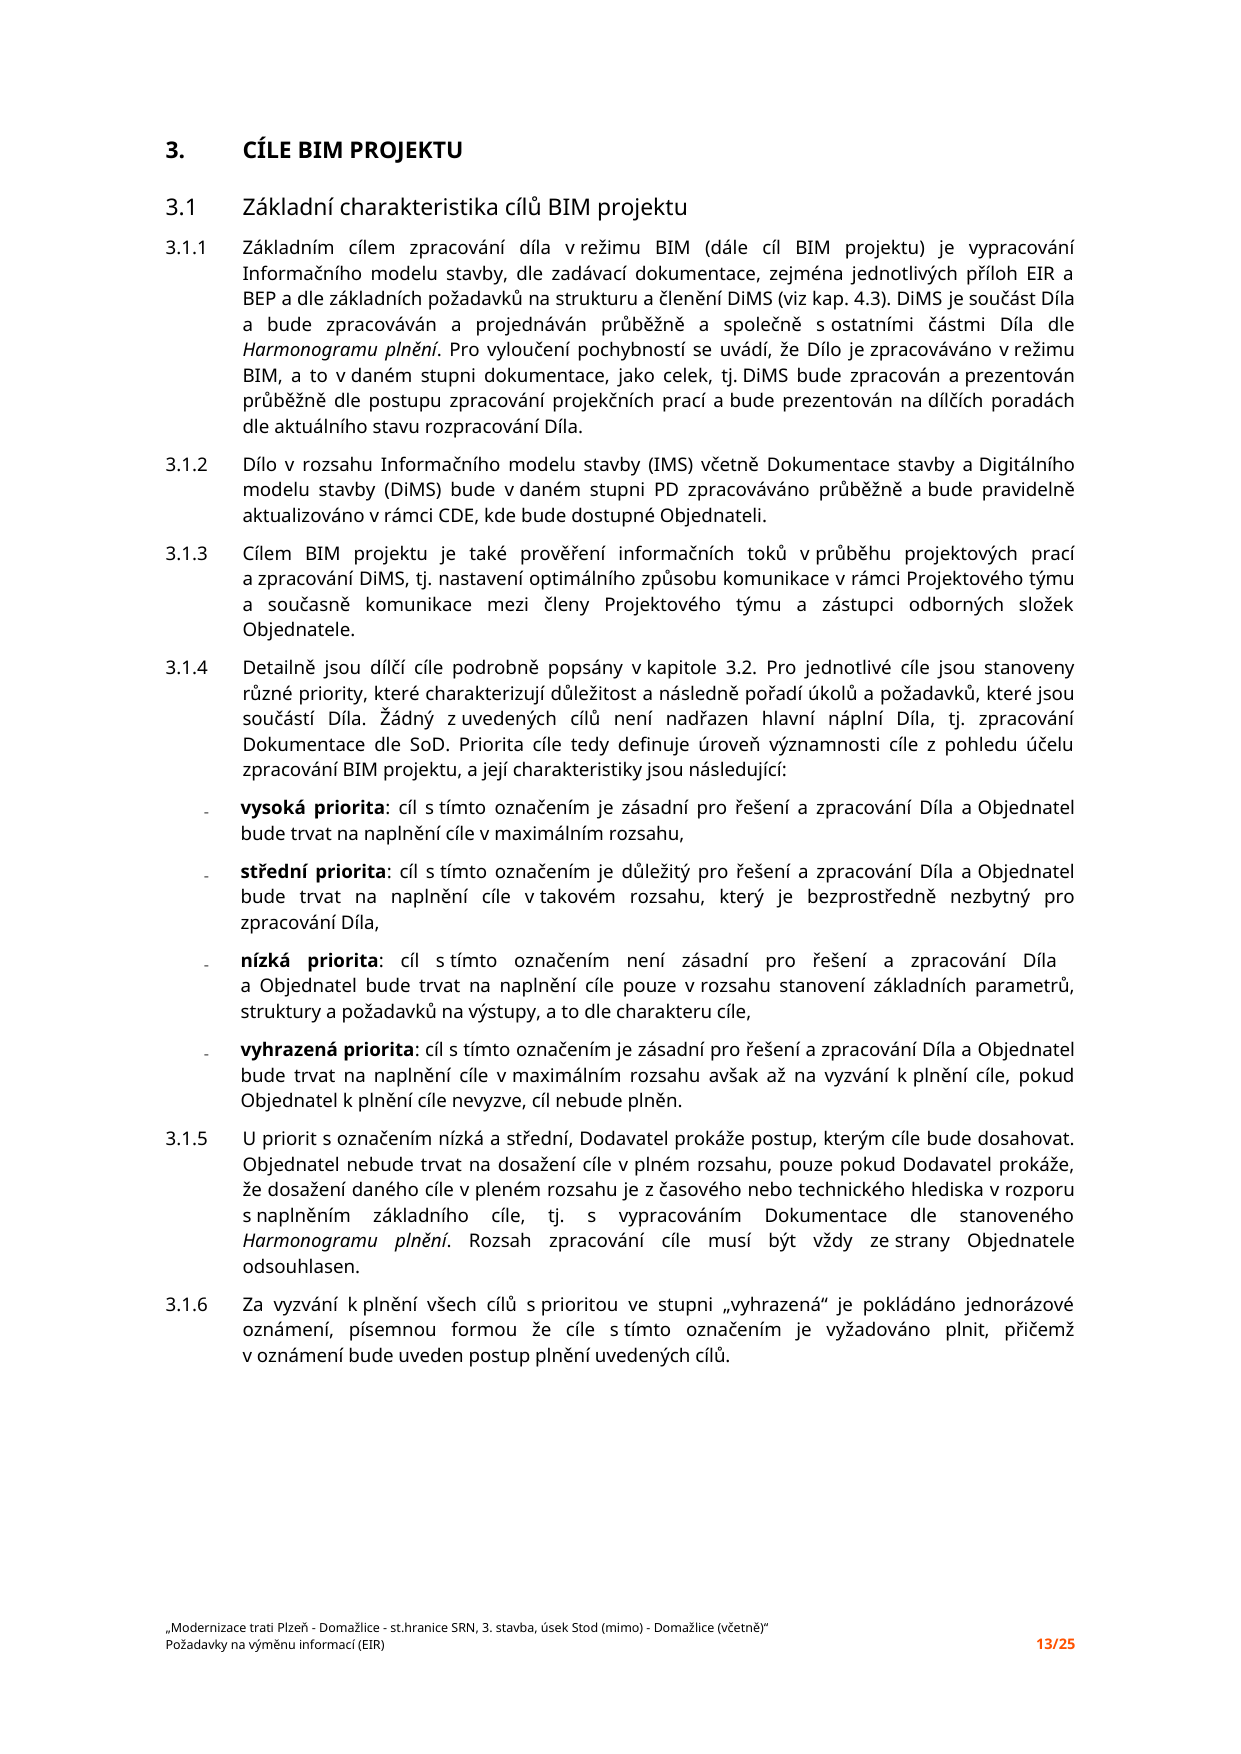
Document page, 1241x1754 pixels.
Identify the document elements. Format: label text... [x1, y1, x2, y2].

text Dílo v rozsahu Informačního modelu stavby (IMS) včetně Dokumentace stavby a Digitálního modelu stavby (DiMS) bude v daném stupni PD zpracováváno průběžně a bude pravidelně aktualizováno v rámci CDE, kde bude dostupné Objednateli. [165, 451, 1075, 527]
text Cíle BIM projektu [165, 134, 1075, 166]
list vyhrazená priorita: cíl s tímto označením je zásadní pro řešení a zpracování Díla a Objednatel bude trvat na naplnění cíle v maximálním rozsahu avšak až na vyzvání k plnění cíle, pokud Objednatel k plnění cíle nevyzve, cíl nebude plněn. [203, 1036, 1075, 1113]
text Cílem BIM projektu je také prověření informačních toků v průběhu projektových prací a zpracování DiMS, tj. nastavení optimálního způsobu komunikace v rámci Projektového týmu a současně komunikace mezi členy Projektového týmu a zástupci odborných složek Objednatele. [165, 540, 1075, 642]
text Za vyzvání k plnění všech cílů s prioritou ve stupni „vyhrazená“ je pokládáno jednorázové oznámení, písemnou formou že cíle s tímto označením je vyžadováno plnit, přičemž v oznámení bude uveden postup plnění uvedených cílů. [165, 1291, 1075, 1368]
text U priorit s označením nízká a střední, Dodavatel prokáže postup, kterým cíle bude dosahovat. Objednatel nebude trvat na dosažení cíle v plném rozsahu, pouze pokud Dodavatel prokáže, že dosažení daného cíle v pleném rozsahu je z časového nebo technického hlediska v rozporu s naplněním základního cíle, tj. s vypracováním Dokumentace dle stanoveného Harmonogramu plnění. Rozsah zpracování cíle musí být vždy ze strany Objednatele odsouhlasen. [165, 1125, 1075, 1278]
list střední priorita: cíl s tímto označením je důležitý pro řešení a zpracování Díla a Objednatel bude trvat na naplnění cíle v takovém rozsahu, který je bezprostředně nezbytný pro zpracování Díla, [203, 858, 1075, 935]
list vysoká priorita: cíl s tímto označením je zásadní pro řešení a zpracování Díla a Objednatel bude trvat na naplnění cíle v maximálním rozsahu, [203, 795, 1075, 846]
text Detailně jsou dílčí cíle podrobně popsány v kapitole 3.2. Pro jednotlivé cíle jsou stanoveny různé priority, které charakterizují důležitost a následně pořadí úkolů a požadavků, které jsou součástí Díla. Žádný z uvedených cílů není nadřazen hlavní náplní Díla, tj. zpracování Dokumentace dle SoD. Priorita cíle tedy definuje úroveň významnosti cíle z pohledu účelu zpracování BIM projektu, a její charakteristiky jsou následující: [165, 654, 1075, 782]
list nízká priorita: cíl s tímto označením není zásadní pro řešení a zpracování Díla a Objednatel bude trvat na naplnění cíle pouze v rozsahu stanovení základních parametrů, struktury a požadavků na výstupy, a to dle charakteru cíle, [203, 947, 1075, 1024]
text Základním cílem zpracování díla v režimu BIM (dále cíl BIM projektu) je vypracování Informačního modelu stavby, dle zadávací dokumentace, zejména jednotlivých příloh EIR a BEP a dle základních požadavků na strukturu a členění DiMS (viz kap. 4.3). DiMS je součást Díla a bude zpracováván a projednáván průběžně a společně s ostatními částmi Díla dle Harmonogramu plnění. Pro vyloučení pochybností se uvádí, že Dílo je zpracováváno v režimu BIM, a to v daném stupni dokumentace, jako celek, tj. DiMS bude zpracován a prezentován průběžně dle postupu zpracování projekčních prací a bude prezentován na dílčích poradách dle aktuálního stavu rozpracování Díla. [165, 234, 1075, 438]
text Základní charakteristika cílů BIM projektu [165, 191, 1075, 222]
